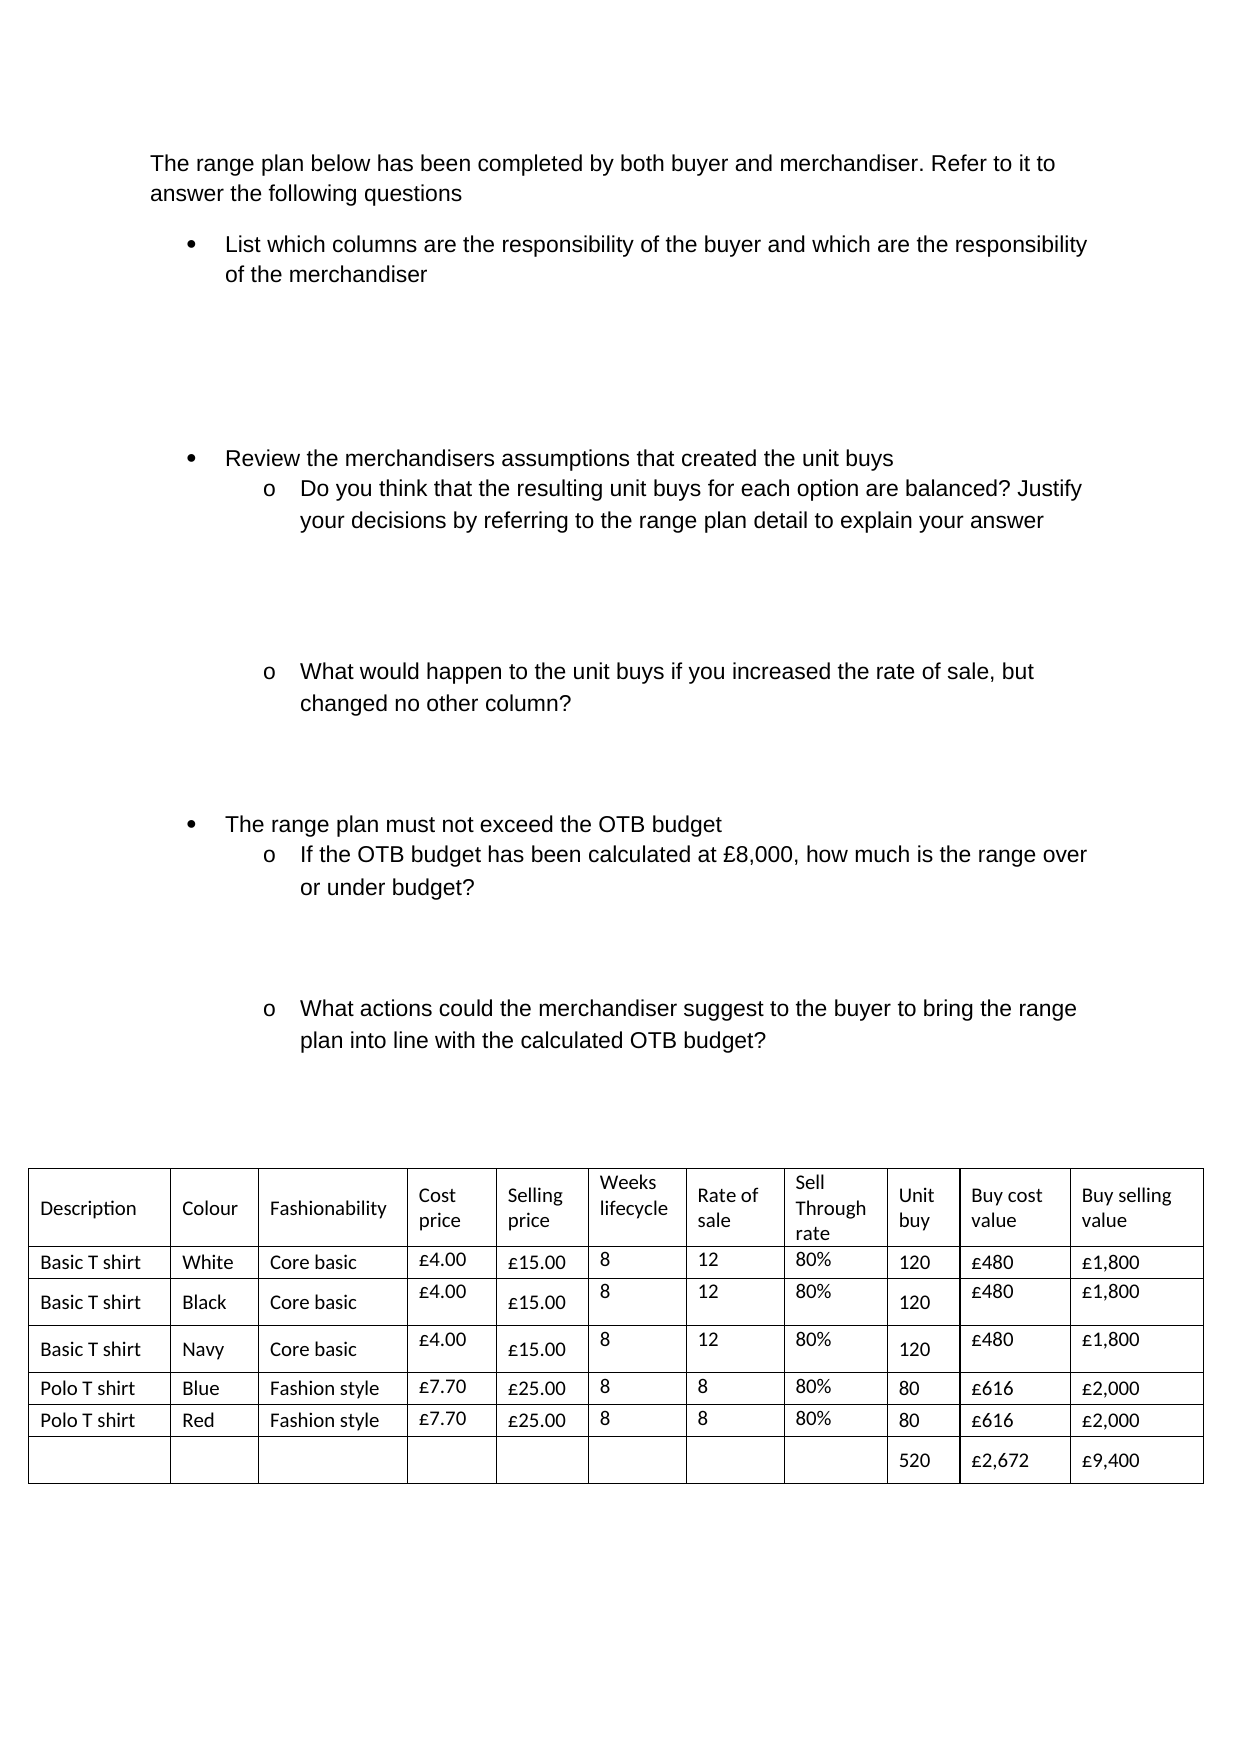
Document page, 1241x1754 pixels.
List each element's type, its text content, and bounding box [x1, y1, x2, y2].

table_cell 8 [687, 1373, 784, 1404]
table_cell Red [171, 1405, 258, 1436]
list What would happen to the unit buys if you increased the rate of sale, but changed no other column? [262, 658, 1090, 717]
table_header Buy cost value [961, 1169, 1070, 1246]
table_cell £25.00 [497, 1405, 588, 1436]
table_cell £616 [961, 1373, 1070, 1404]
list What actions could the merchandiser suggest to the buyer to bring the range plan into line with the calculated OTB budget? [262, 994, 1090, 1053]
table_cell [687, 1437, 784, 1482]
table_cell £25.00 [497, 1373, 588, 1404]
table_cell Core basic [259, 1247, 407, 1277]
table_cell £480 [961, 1247, 1070, 1277]
table_header Cost price [408, 1169, 496, 1246]
table_cell £7.70 [408, 1405, 496, 1436]
table_cell 80 [888, 1373, 959, 1404]
table_header Fashionability [259, 1169, 407, 1246]
table_cell £4.00 [408, 1279, 496, 1325]
table_cell 80% [785, 1326, 887, 1372]
table_cell £480 [961, 1279, 1070, 1325]
table_header Buy selling value [1071, 1169, 1203, 1246]
table_cell 8 [589, 1247, 686, 1277]
table_cell Navy [171, 1326, 258, 1372]
text The range plan below has been completed by both buyer and merchandiser. Refer to it to answer the following questions [150, 150, 1090, 207]
table_cell £15.00 [497, 1279, 588, 1325]
table_cell Polo T shirt [29, 1405, 170, 1436]
table_cell 120 [888, 1247, 959, 1277]
table_cell £4.00 [408, 1247, 496, 1277]
table_cell Core basic [259, 1326, 407, 1372]
table_cell 12 [687, 1326, 784, 1372]
table_cell [259, 1437, 407, 1482]
table_header Colour [171, 1169, 258, 1246]
table_header Selling price [497, 1169, 588, 1246]
table_cell 120 [888, 1326, 959, 1372]
table_cell 8 [589, 1373, 686, 1404]
table_header Sell Through rate [785, 1169, 887, 1246]
table_cell [589, 1437, 686, 1482]
table_cell 8 [687, 1405, 784, 1436]
table_header Unit buy [888, 1169, 959, 1246]
table_cell [171, 1437, 258, 1482]
table_cell 80% [785, 1405, 887, 1436]
table_cell £15.00 [497, 1326, 588, 1372]
table_cell Blue [171, 1373, 258, 1404]
table_cell Basic T shirt [29, 1247, 170, 1277]
table_cell Polo T shirt [29, 1373, 170, 1404]
table_cell £9,400 [1071, 1437, 1203, 1482]
table_cell £480 [961, 1326, 1070, 1372]
table_header Rate of sale [687, 1169, 784, 1246]
table_cell £1,800 [1071, 1247, 1203, 1277]
table_cell 80% [785, 1279, 887, 1325]
table_cell £1,800 [1071, 1326, 1203, 1372]
table_cell 520 [888, 1437, 959, 1482]
table_cell £2,000 [1071, 1405, 1203, 1436]
table_cell £2,000 [1071, 1373, 1203, 1404]
list List which columns are the responsibility of the buyer and which are the responsibility of the merchandiser [187, 231, 1090, 288]
list Do you think that the resulting unit buys for each option are balanced? Justify your decisions by referring to the range plan detail to explain your answer [262, 475, 1090, 533]
table_cell [408, 1437, 496, 1482]
table_cell Fashion style [259, 1373, 407, 1404]
table_cell £4.00 [408, 1326, 496, 1372]
table_cell 80% [785, 1373, 887, 1404]
table_cell 8 [589, 1326, 686, 1372]
table_cell Core basic [259, 1279, 407, 1325]
table_cell 8 [589, 1405, 686, 1436]
table_cell 12 [687, 1247, 784, 1277]
table_cell Fashion style [259, 1405, 407, 1436]
table_cell £1,800 [1071, 1279, 1203, 1325]
list If the OTB budget has been calculated at £8,000, how much is the range over or under budget? [262, 841, 1090, 900]
list The range plan must not exceed the OTB budget [187, 811, 1090, 838]
table_cell [497, 1437, 588, 1482]
table_cell [785, 1437, 887, 1482]
table_cell 120 [888, 1279, 959, 1325]
table_cell £7.70 [408, 1373, 496, 1404]
table_cell 80 [888, 1405, 959, 1436]
table_header Weeks lifecycle [589, 1169, 686, 1246]
table_cell 80% [785, 1247, 887, 1277]
table_cell Basic T shirt [29, 1326, 170, 1372]
table_cell 12 [687, 1279, 784, 1325]
table_cell White [171, 1247, 258, 1277]
table_cell £2,672 [961, 1437, 1070, 1482]
table_header Description [29, 1169, 170, 1246]
table_cell Black [171, 1279, 258, 1325]
table_cell Basic T shirt [29, 1279, 170, 1325]
table_cell 8 [589, 1279, 686, 1325]
table_cell £15.00 [497, 1247, 588, 1277]
list Review the merchandisers assumptions that created the unit buys [187, 445, 1090, 471]
table_cell [29, 1437, 170, 1482]
table_cell £616 [961, 1405, 1070, 1436]
